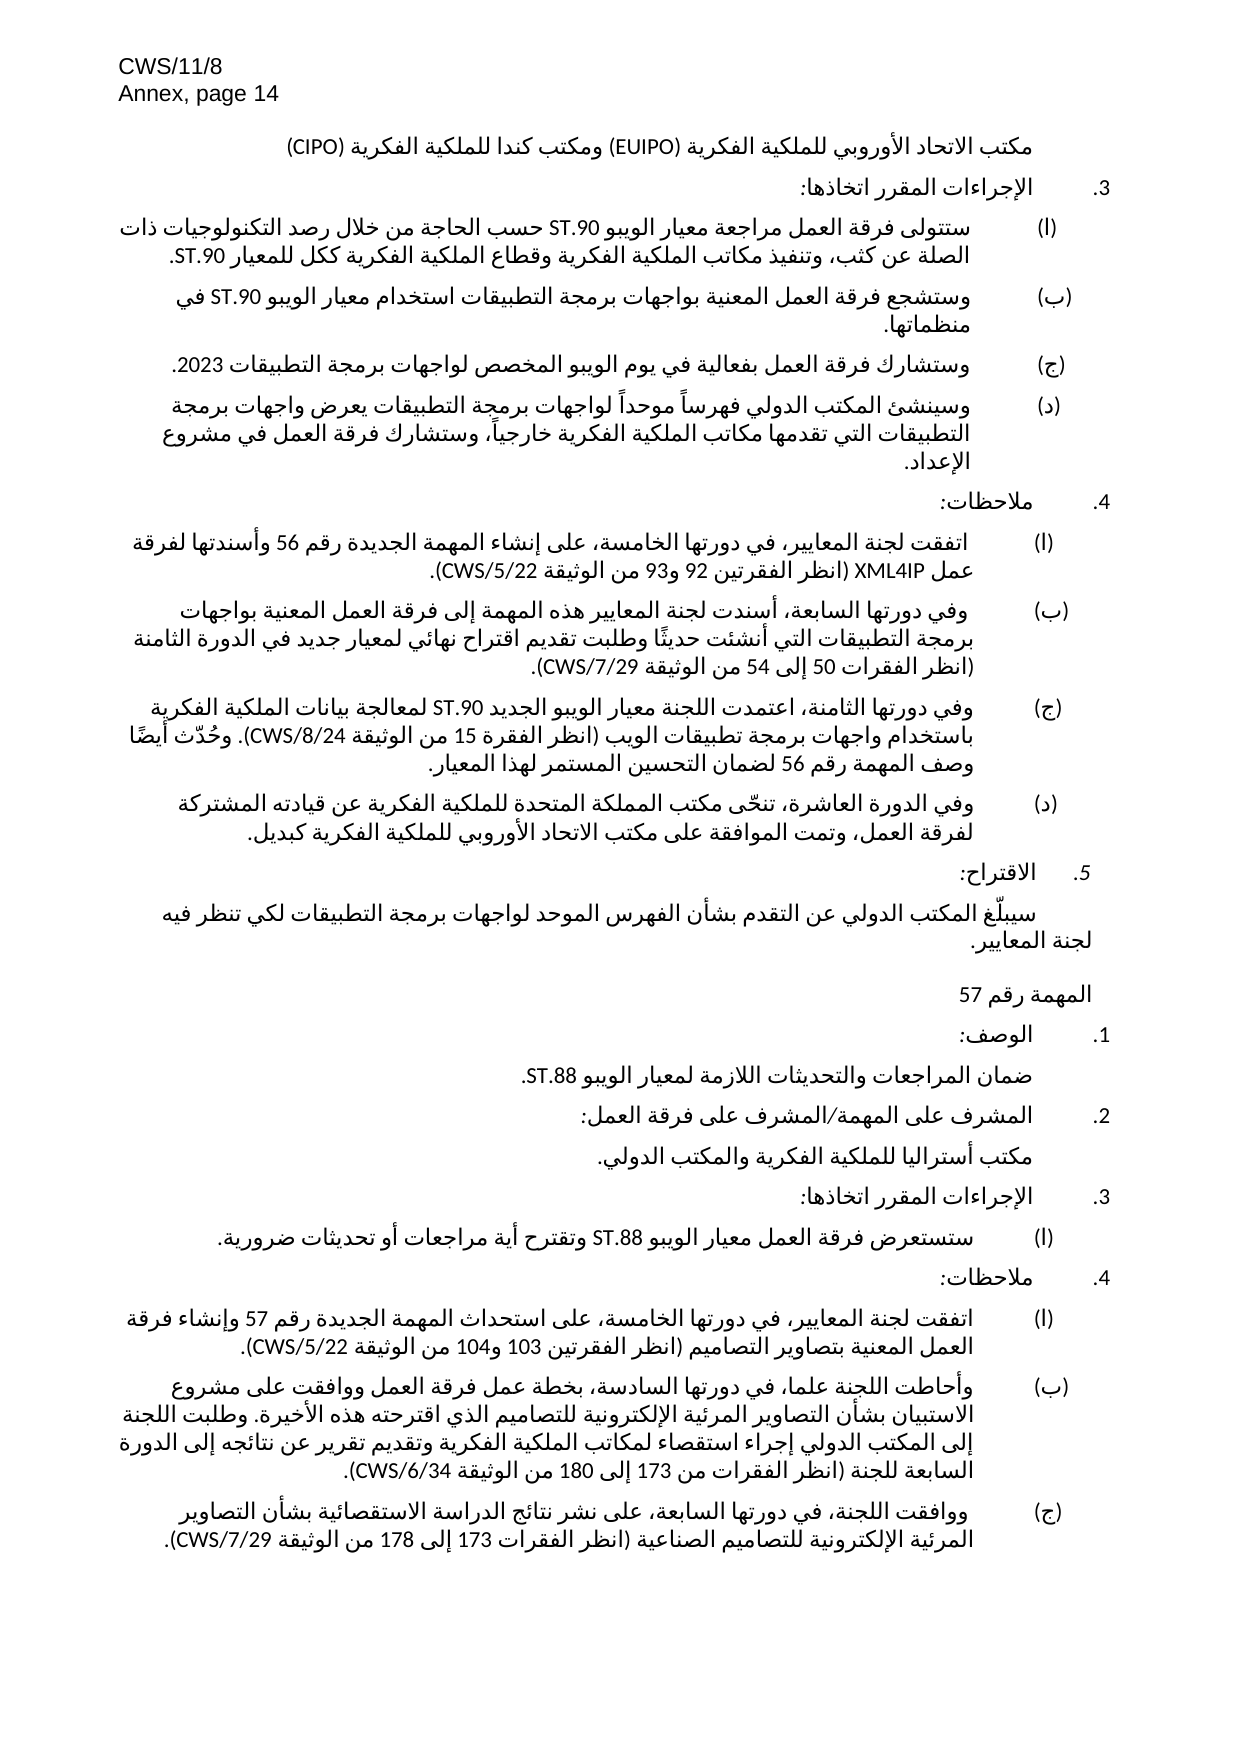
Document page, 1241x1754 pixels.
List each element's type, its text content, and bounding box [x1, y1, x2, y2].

list ووافقت اللجنة، في دورتها السابعة، على نشر نتائج الدراسة الاستقصائية بشأن التصاوير المرئية الإلكترونية للتصاميم الصناعية (انظر الفقرات 173 إلى 178 من الوثيقة CWS/7/29). [118, 1497, 1033, 1553]
list وأحاطت اللجنة علما، في دورتها السادسة، بخطة عمل فرقة العمل ووافقت على مشروع الاستبيان بشأن التصاوير المرئية الإلكترونية للتصاميم الذي اقترحته هذه الأخيرة. وطلبت اللجنة إلى المكتب الدولي إجراء استقصاء لمكاتب الملكية الفكرية وتقديم تقرير عن نتائجه إلى الدورة السابعة للجنة (انظر الفقرات من 173 إلى 180 من الوثيقة CWS/6/34). [118, 1372, 1033, 1484]
list ستتولى فرقة العمل مراجعة معيار الويبو ST.90 حسب الحاجة من خلال رصد التكنولوجيات ذات الصلة عن كثب، وتنفيذ مكاتب الملكية الفكرية وقطاع الملكية الفكرية ككل للمعيار ST.90. [118, 213, 1037, 269]
list اتفقت لجنة المعايير، في دورتها الخامسة، على استحداث المهمة الجديدة رقم 57 وإنشاء فرقة العمل المعنية بتصاوير التصاميم (انظر الفقرتين 103 و104 من الوثيقة CWS/5/22). [118, 1304, 1033, 1360]
text مكتب أستراليا للملكية الفكرية والمكتب الدولي. [118, 1142, 1033, 1170]
list وفي الدورة العاشرة، تنحّى مكتب المملكة المتحدة للملكية الفكرية عن قيادته المشتركة لفرقة العمل، وتمت الموافقة على مكتب الاتحاد الأوروبي للملكية الفكرية كبديل. [118, 789, 1033, 846]
list وستشارك فرقة العمل بفعالية في يوم الويبو المخصص لواجهات برمجة التطبيقات 2023. [118, 350, 1037, 378]
list ملاحظات: [118, 1263, 1092, 1291]
text 5. الاقتراح: [118, 858, 1093, 886]
subtitle المهمة رقم 57 [118, 980, 1092, 1008]
list وسينشئ المكتب الدولي فهرساً موحداً لواجهات برمجة التطبيقات يعرض واجهات برمجة التطبيقات التي تقدمها مكاتب الملكية الفكرية خارجياً، وستشارك فرقة العمل في مشروع الإعداد. [118, 391, 1037, 475]
list الوصف: [118, 1020, 1092, 1048]
list ستستعرض فرقة العمل معيار الويبو ST.88 وتقترح أية مراجعات أو تحديثات ضرورية. [118, 1223, 1033, 1251]
list المشرف على المهمة/المشرف على فرقة العمل: [118, 1101, 1092, 1129]
text سيبلّغ المكتب الدولي عن التقدم بشأن الفهرس الموحد لواجهات برمجة التطبيقات لكي تنظر فيه لجنة المعايير. [118, 899, 1092, 955]
list الإجراءات المقرر اتخاذها: [118, 173, 1092, 201]
list اتفقت لجنة المعايير، في دورتها الخامسة، على إنشاء المهمة الجديدة رقم 56 وأسندتها لفرقة عمل XML4IP (انظر الفقرتين 92 و93 من الوثيقة CWS/5/22). [118, 528, 1033, 584]
text ضمان المراجعات والتحديثات اللازمة لمعيار الويبو ST.88. [118, 1061, 1033, 1089]
list وستشجع فرقة العمل المعنية بواجهات برمجة التطبيقات استخدام معيار الويبو ST.90 في منظماتها. [118, 282, 1037, 338]
list وفي دورتها الثامنة، اعتمدت اللجنة معيار الويبو الجديد ST.90 لمعالجة بيانات الملكية الفكرية باستخدام واجهات برمجة تطبيقات الويب (انظر الفقرة 15 من الوثيقة CWS/8/24). وحُدّث أيضًا وصف المهمة رقم 56 لضمان التحسين المستمر لهذا المعيار. [118, 693, 1033, 777]
list وفي دورتها السابعة، أسندت لجنة المعايير هذه المهمة إلى فرقة العمل المعنية بواجهات برمجة التطبيقات التي أنشئت حديثًا وطلبت تقديم اقتراح نهائي لمعيار جديد في الدورة الثامنة (انظر الفقرات 50 إلى 54 من الوثيقة CWS/7/29). [118, 596, 1033, 681]
list ملاحظات: [118, 487, 1092, 515]
list الإجراءات المقرر اتخاذها: [118, 1182, 1092, 1210]
text مكتب الاتحاد الأوروبي للملكية الفكرية (EUIPO) ومكتب كندا للملكية الفكرية (CIPO) [118, 132, 1033, 160]
